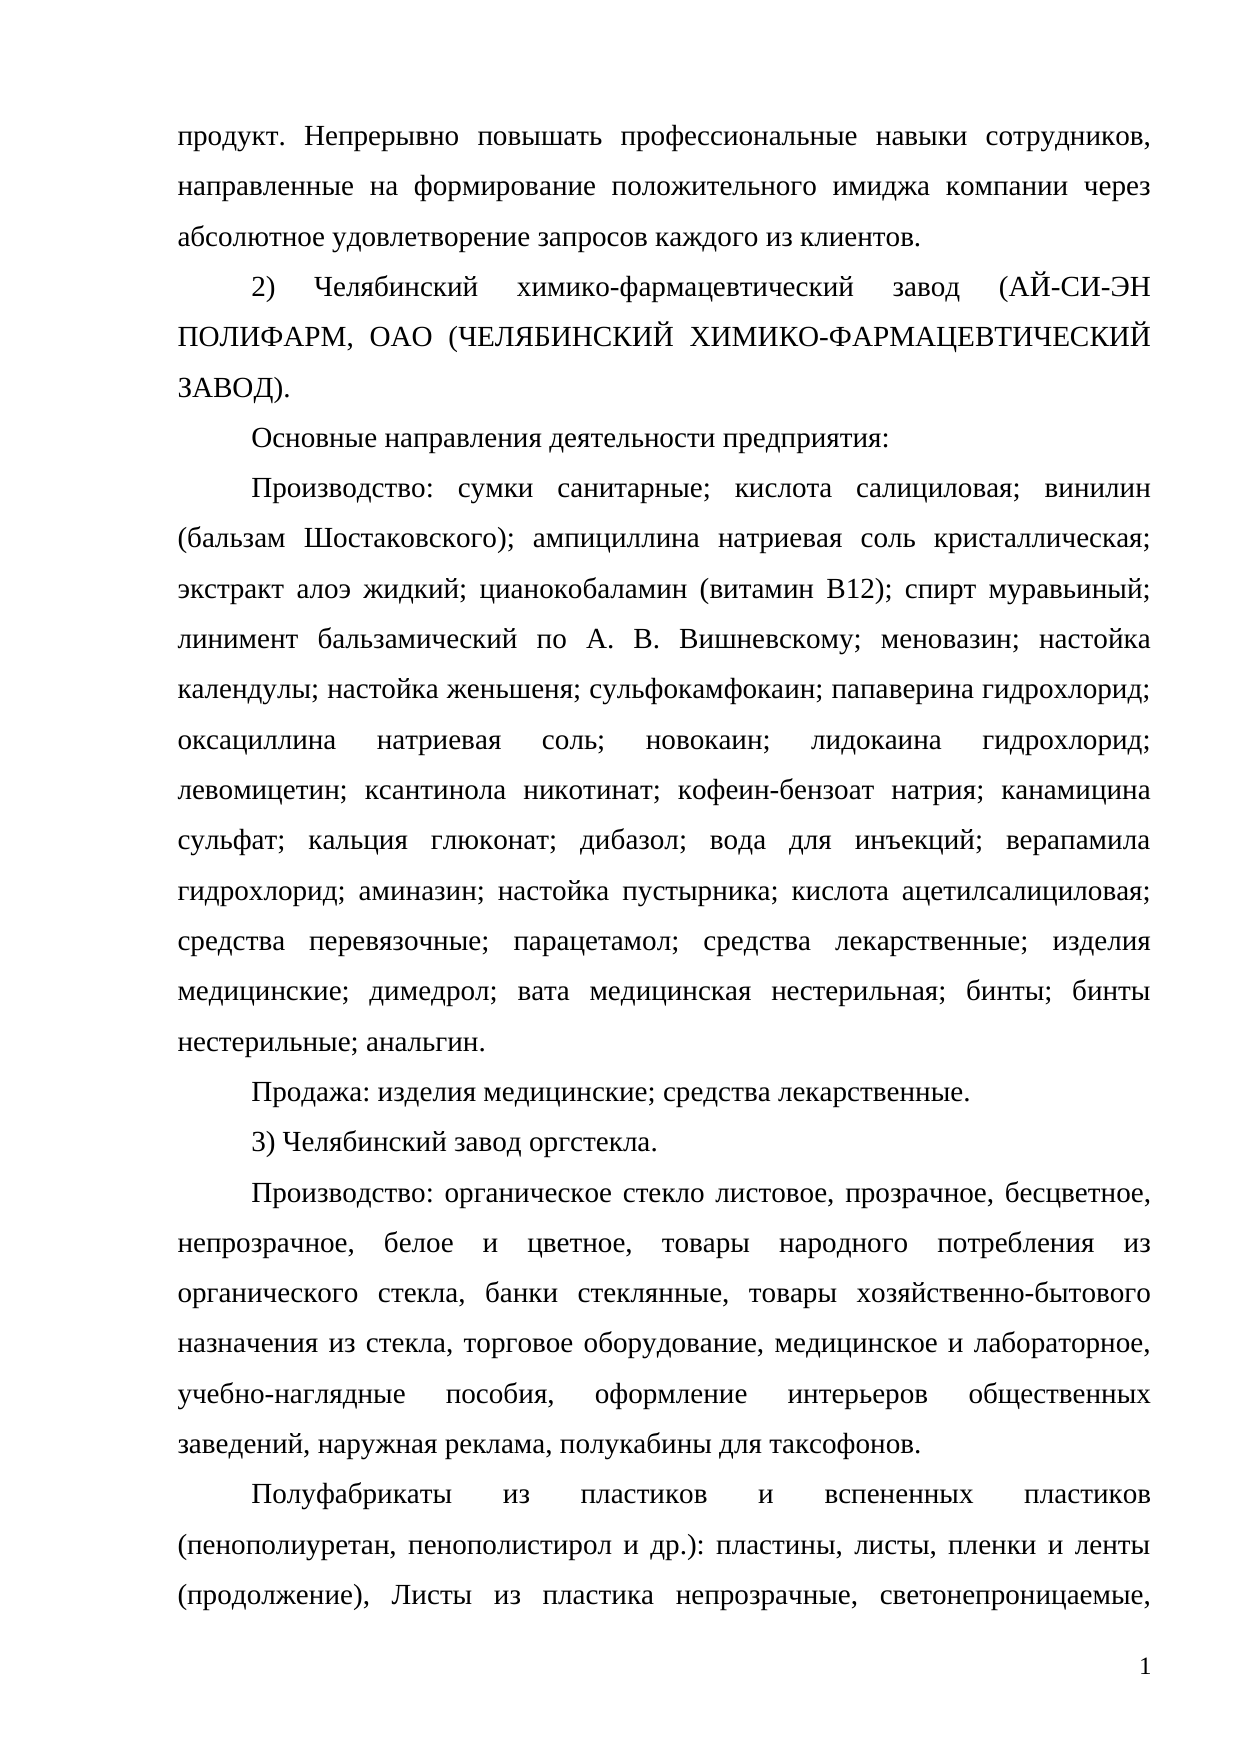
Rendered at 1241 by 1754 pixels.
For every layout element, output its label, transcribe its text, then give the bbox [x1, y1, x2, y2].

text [177, 1477, 1152, 1611]
text 2) Челябинский химико-фармацевтический завод (АЙ-СИ-ЭН ПОЛИФАРМ, ОАО (ЧЕЛЯБИНСКИЙ ХИМИКО-ФАРМАЦЕВТИЧЕСКИЙ ЗАВОД). [177, 269, 1152, 403]
text 3) Челябинский завод оргстекла. [177, 1124, 1152, 1158]
text Производство: органическое стекло листовое, прозрачное, бесцветное, непрозрачное, белое и цветное, товары народного потребления из органического стекла, банки стеклянные, товары хозяйственно-бытового назначения из стекла, торговое оборудование, медицинское и лабораторное, учебно-наглядные пособия, оформление интерьеров общественных заведений, наружная реклама, полукабины для таксофонов. [177, 1175, 1152, 1460]
text Продажа: изделия медицинские; средства лекарственные. [177, 1074, 1152, 1108]
text Производство: сумки санитарные; кислота салициловая; винилин (бальзам Шостаковского); ампициллина натриевая соль кристаллическая; экстракт алоэ жидкий; цианокобаламин (витамин B12); спирт муравьиный; линимент бальзамический по А. В. Вишневскому; меновазин; настойка календулы; настойка женьшеня; сульфокамфокаин; папаверина гидрохлорид; оксациллина натриевая соль; новокаин; лидокаина гидрохлорид; левомицетин; ксантинола никотинат; кофеин-бензоат натрия; канамицина сульфат; кальция глюконат; дибазол; вода для инъекций; верапамила гидрохлорид; аминазин; настойка пустырника; кислота ацетилсалициловая; средства перевязочные; парацетамол; средства лекарственные; изделия медицинские; димедрол; вата медицинская нестерильная; бинты; бинты нестерильные; анальгин. [177, 470, 1152, 1057]
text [177, 118, 1152, 252]
text Основные направления деятельности предприятия: [177, 420, 1152, 453]
